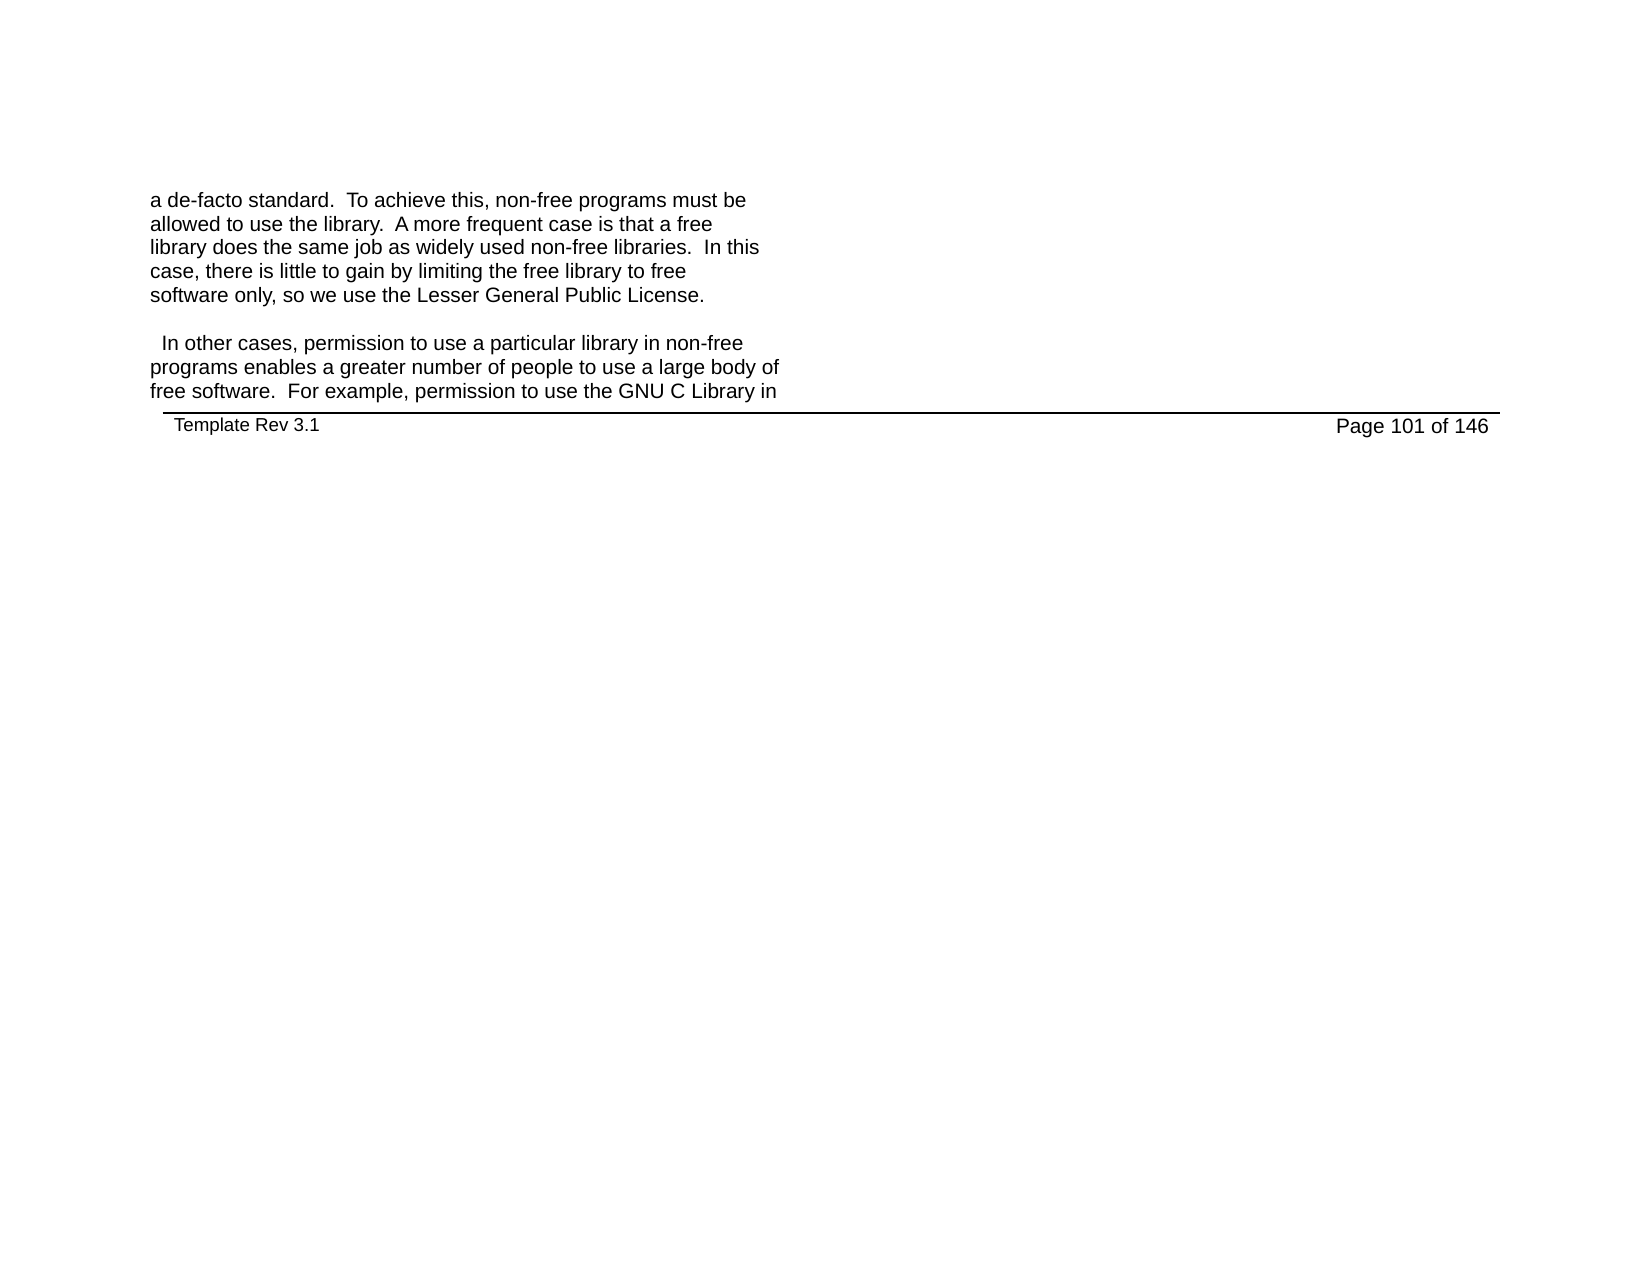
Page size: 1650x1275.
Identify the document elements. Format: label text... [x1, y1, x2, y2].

text case, there is little to gain by limiting the free library to free [150, 259, 1500, 283]
text allowed to use the library. A more frequent case is that a free [150, 211, 1500, 235]
text free software. For example, permission to use the GNU C Library in [150, 379, 1500, 403]
text software only, so we use the Lesser General Public License. [150, 283, 1500, 307]
text programs enables a greater number of people to use a large body of [150, 355, 1500, 379]
text library does the same job as widely used non-free libraries. In this [150, 235, 1500, 259]
text In other cases, permission to use a particular library in non-free [150, 331, 1500, 355]
text a de-facto standard. To achieve this, non-free programs must be [150, 187, 1500, 211]
